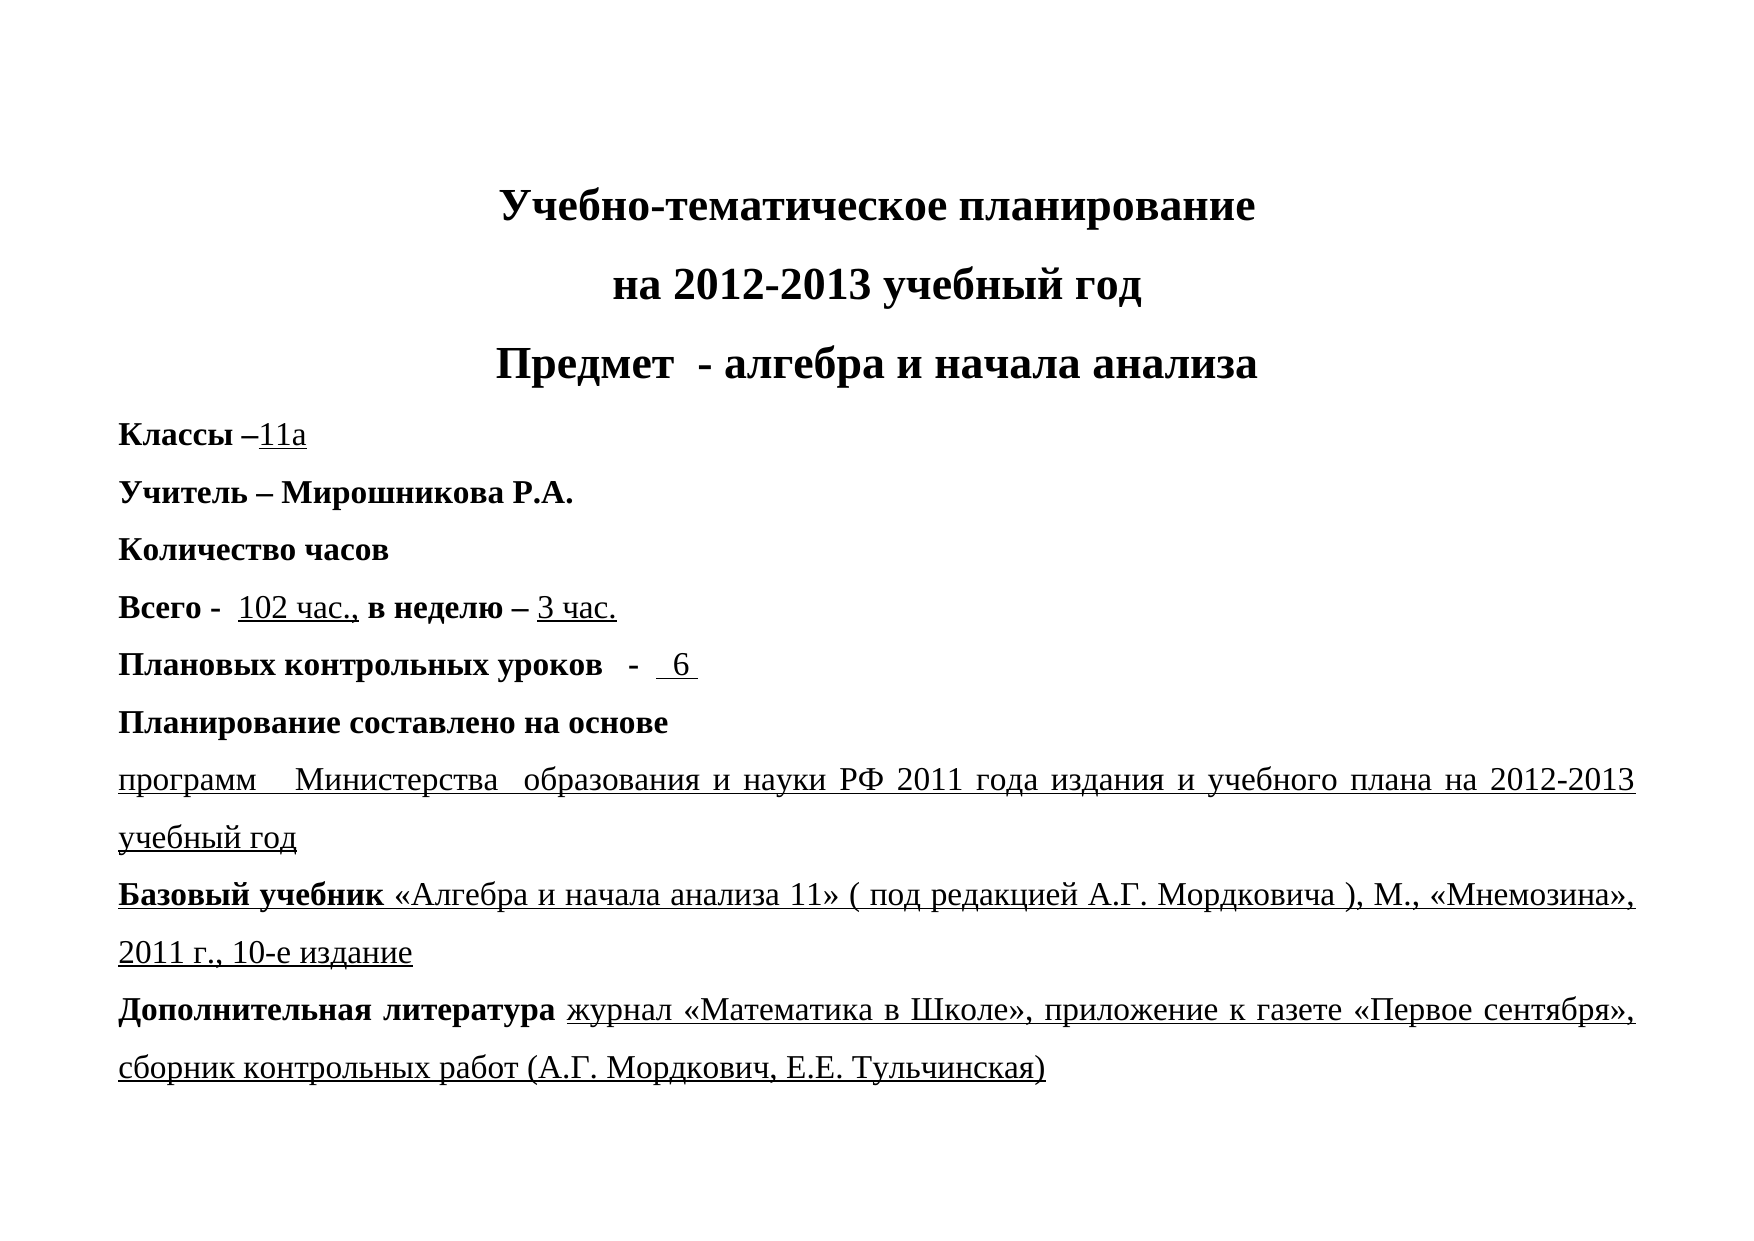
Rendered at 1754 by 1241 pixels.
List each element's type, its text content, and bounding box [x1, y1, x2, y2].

text Дополнительная литература журнал «Математика в Школе», приложение к газете «Первое сентября», сборник контрольных работ (А.Г. Мордкович, Е.Е. Тульчинская) [118, 989, 1636, 1085]
text Всего - 102 час., в неделю – 3 час. [118, 587, 1636, 625]
text Предмет - алгебра и начала анализа [118, 335, 1636, 388]
text Плановых контрольных уроков - 6 [118, 644, 1636, 683]
text Учитель – Мирошникова Р.А. [118, 472, 1636, 510]
text программ Министерства образования и науки РФ 2011 года издания и учебного плана на 2012-2013 учебный год [118, 794, 1636, 855]
text Базовый учебник «Алгебра и начала анализа 11» ( под редакцией А.Г. Мордковича ), М., «Мнемозина», 2011 г., 10-е издание [118, 909, 1636, 970]
text Планирование составлено на основе [118, 702, 1636, 740]
text Базовый учебник «Алгебра и начала анализа 11» ( под редакцией А.Г. Мордковича ), М., «Мнемозина», 2011 г., 10-е издание [118, 874, 1636, 908]
text Учебно-тематическое планирование [118, 177, 1636, 230]
text Количество часов [118, 529, 1636, 568]
text на 2012-2013 учебный год [118, 256, 1636, 309]
text Классы –11а [118, 414, 1636, 453]
text программ Министерства образования и науки РФ 2011 года издания и учебного плана на 2012-2013 учебный год [118, 759, 1636, 793]
